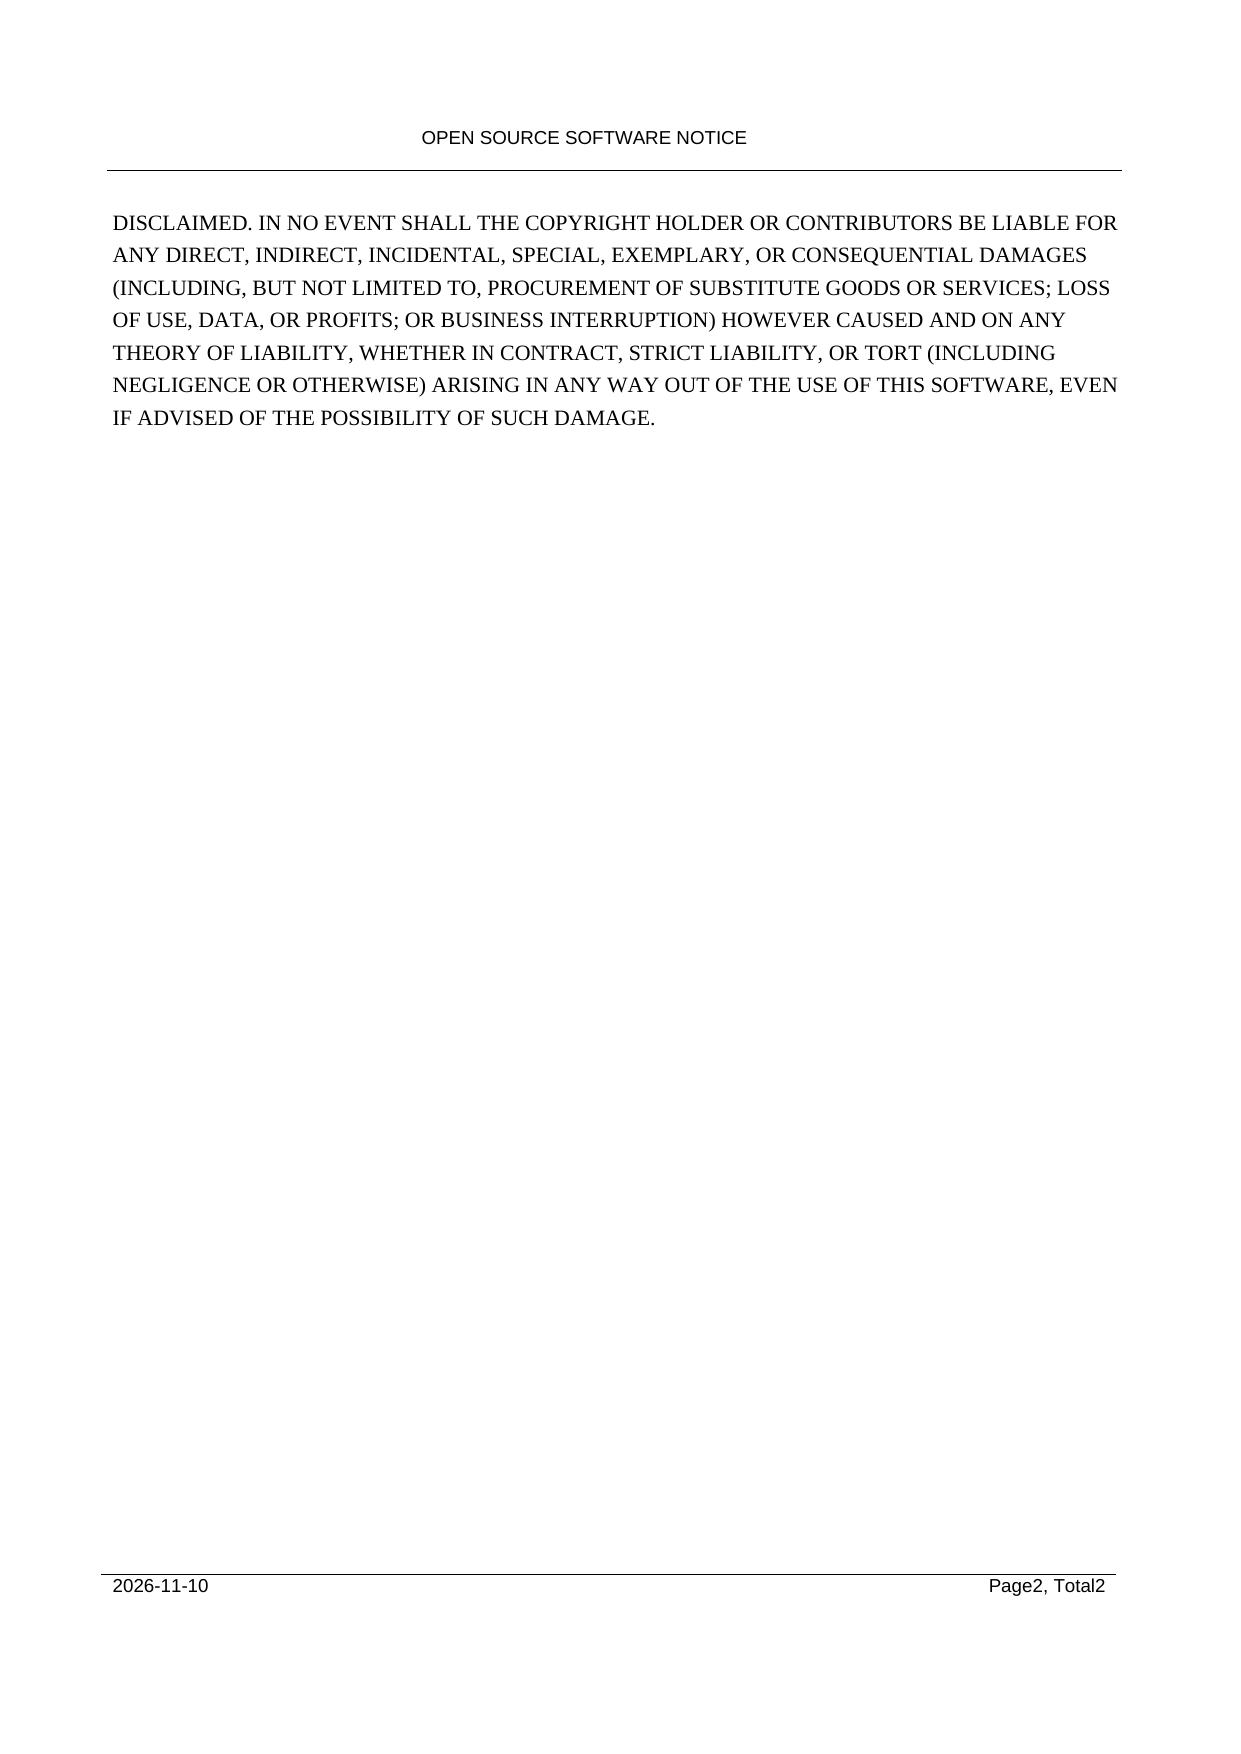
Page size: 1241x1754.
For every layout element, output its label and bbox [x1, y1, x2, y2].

text [112, 206, 1128, 466]
